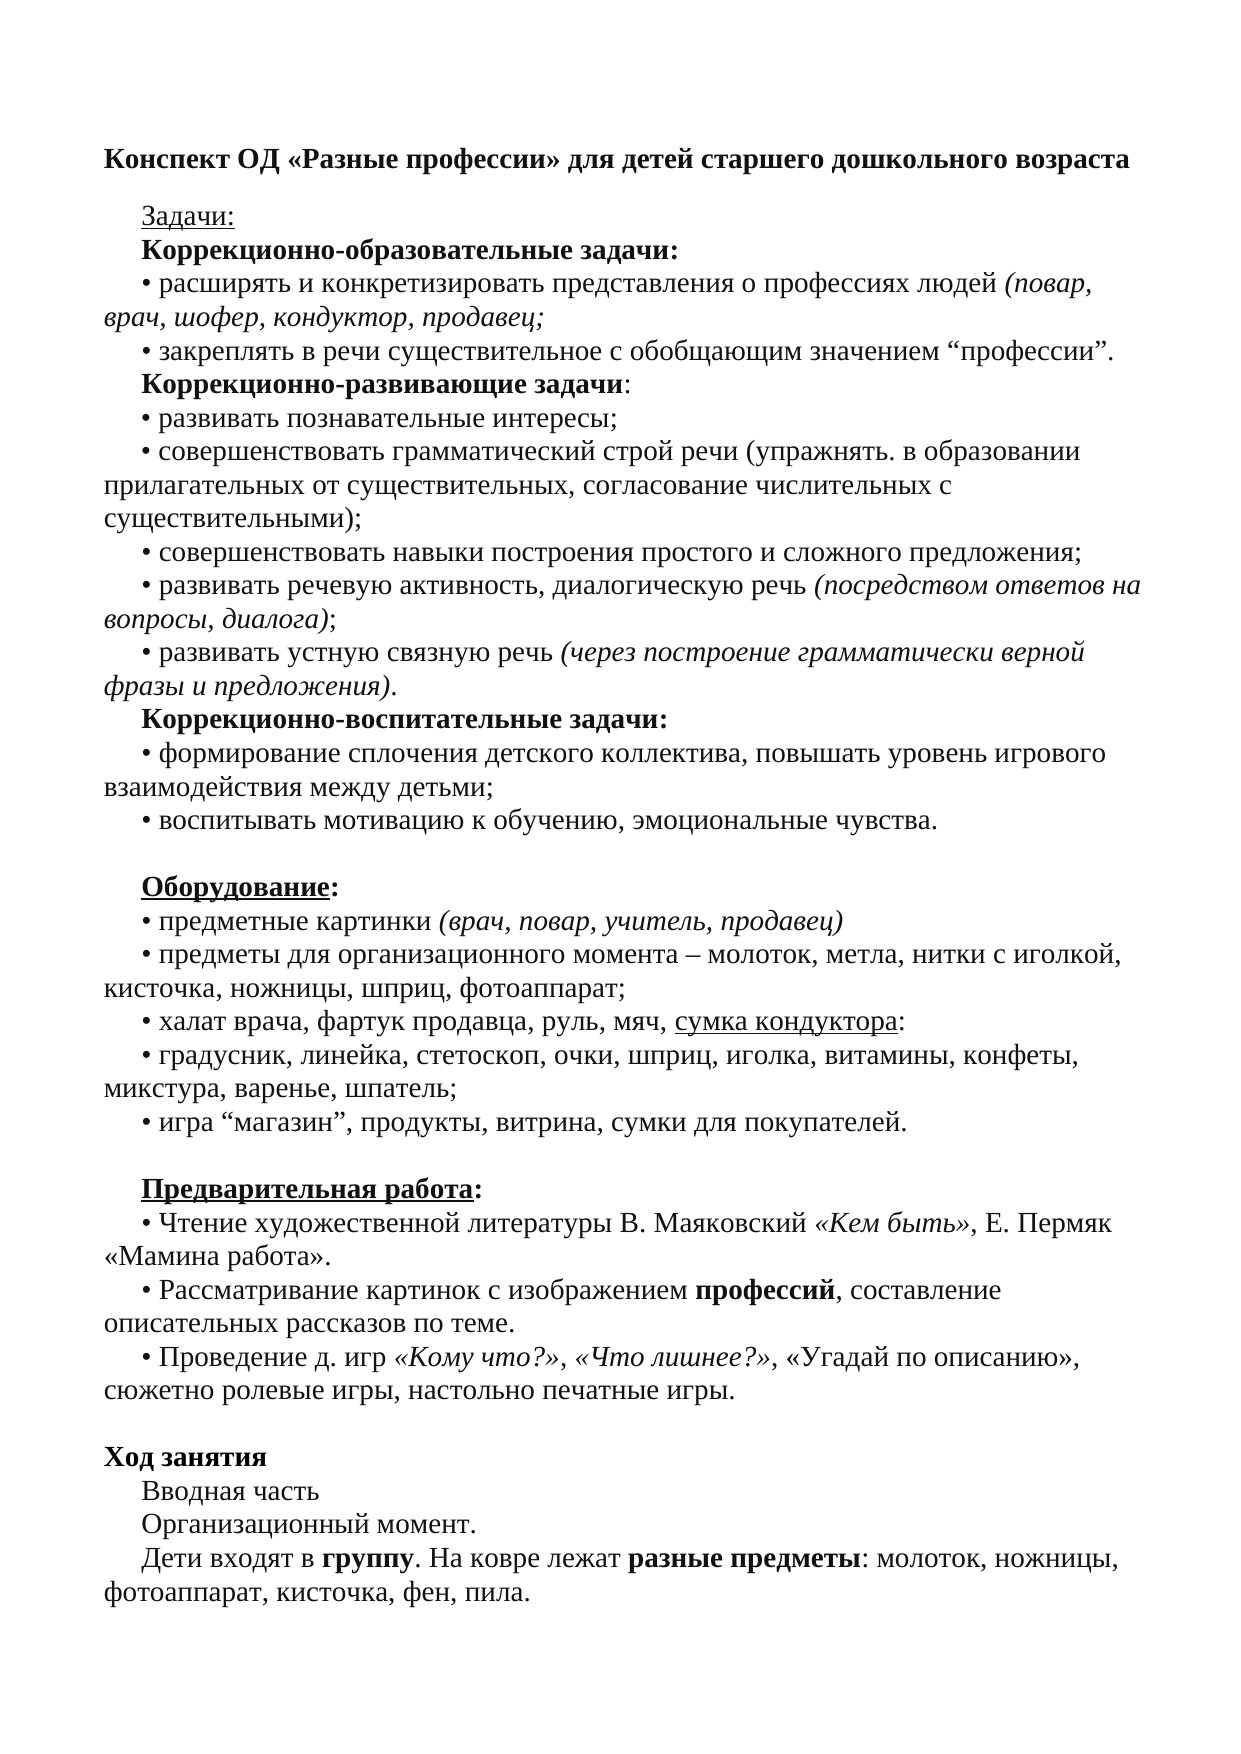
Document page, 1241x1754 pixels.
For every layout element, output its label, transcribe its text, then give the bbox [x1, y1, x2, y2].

text Задачи: [103, 198, 1152, 232]
text Дети входят в группу. На ковре лежат разные предметы: молоток, ножницы, фотоаппарат, кисточка, фен, пила. [103, 1540, 1152, 1607]
text Организационный момент. [103, 1507, 1152, 1540]
text • воспитывать мотивацию к обучению, эмоциональные чувства. [103, 802, 1152, 836]
text • предметные картинки (врач, повар, учитель, продавец) [103, 903, 1152, 936]
text • совершенствовать навыки построения простого и сложного предложения; [103, 534, 1152, 567]
text Вводная часть [103, 1473, 1152, 1507]
text Конспект ОД «Разные профессии» для детей старшего дошкольного возраста [103, 142, 1152, 175]
text • закреплять в речи существительное с обобщающим значением “профессии”. [103, 333, 1152, 366]
text Коррекционно-воспитательные задачи: [103, 702, 1152, 735]
text • игра “магазин”, продукты, витрина, сумки для покупателей. [103, 1104, 1152, 1138]
text • развивать речевую активность, диалогическую речь (посредством ответов на вопросы, диалога); [103, 567, 1152, 634]
text Коррекционно-развивающие задачи: [103, 366, 1152, 400]
text • развивать познавательные интересы; [103, 400, 1152, 433]
text Предварительная работа: [103, 1171, 1152, 1205]
text Ход занятия [103, 1439, 1152, 1473]
text • Проведение д. игр «Кому что?», «Что лишнее?», «Угадай по описанию», сюжетно ролевые игры, настольно печатные игры. [103, 1339, 1152, 1406]
text Коррекционно-образовательные задачи: [103, 232, 1152, 266]
text • халат врача, фартук продавца, руль, мяч, сумка кондуктора: [103, 1003, 1152, 1037]
text • развивать устную связную речь (через построение грамматически верной фразы и предложения). [103, 634, 1152, 702]
text • градусник, линейка, стетоскоп, очки, шприц, иголка, витамины, конфеты, микстура, варенье, шпатель; [103, 1037, 1152, 1104]
text • формирование сплочения детского коллектива, повышать уровень игрового взаимодействия между детьми; [103, 735, 1152, 802]
text • совершенствовать грамматический строй речи (упражнять. в образовании прилагательных от существительных, согласование числительных с существительными); [103, 433, 1152, 534]
text • расширять и конкретизировать представления о профессиях людей (повар, врач, шофер, кондуктор, продавец; [103, 266, 1152, 333]
text • Чтение художественной литературы В. Маяковский «Кем быть», Е. Пермяк «Мамина работа». [103, 1205, 1152, 1272]
text • предметы для организационного момента – молоток, метла, нитки с иголкой, кисточка, ножницы, шприц, фотоаппарат; [103, 936, 1152, 1003]
text • Рассматривание картинок с изображением профессий, составление описательных рассказов по теме. [103, 1272, 1152, 1339]
text Оборудование: [103, 869, 1152, 903]
